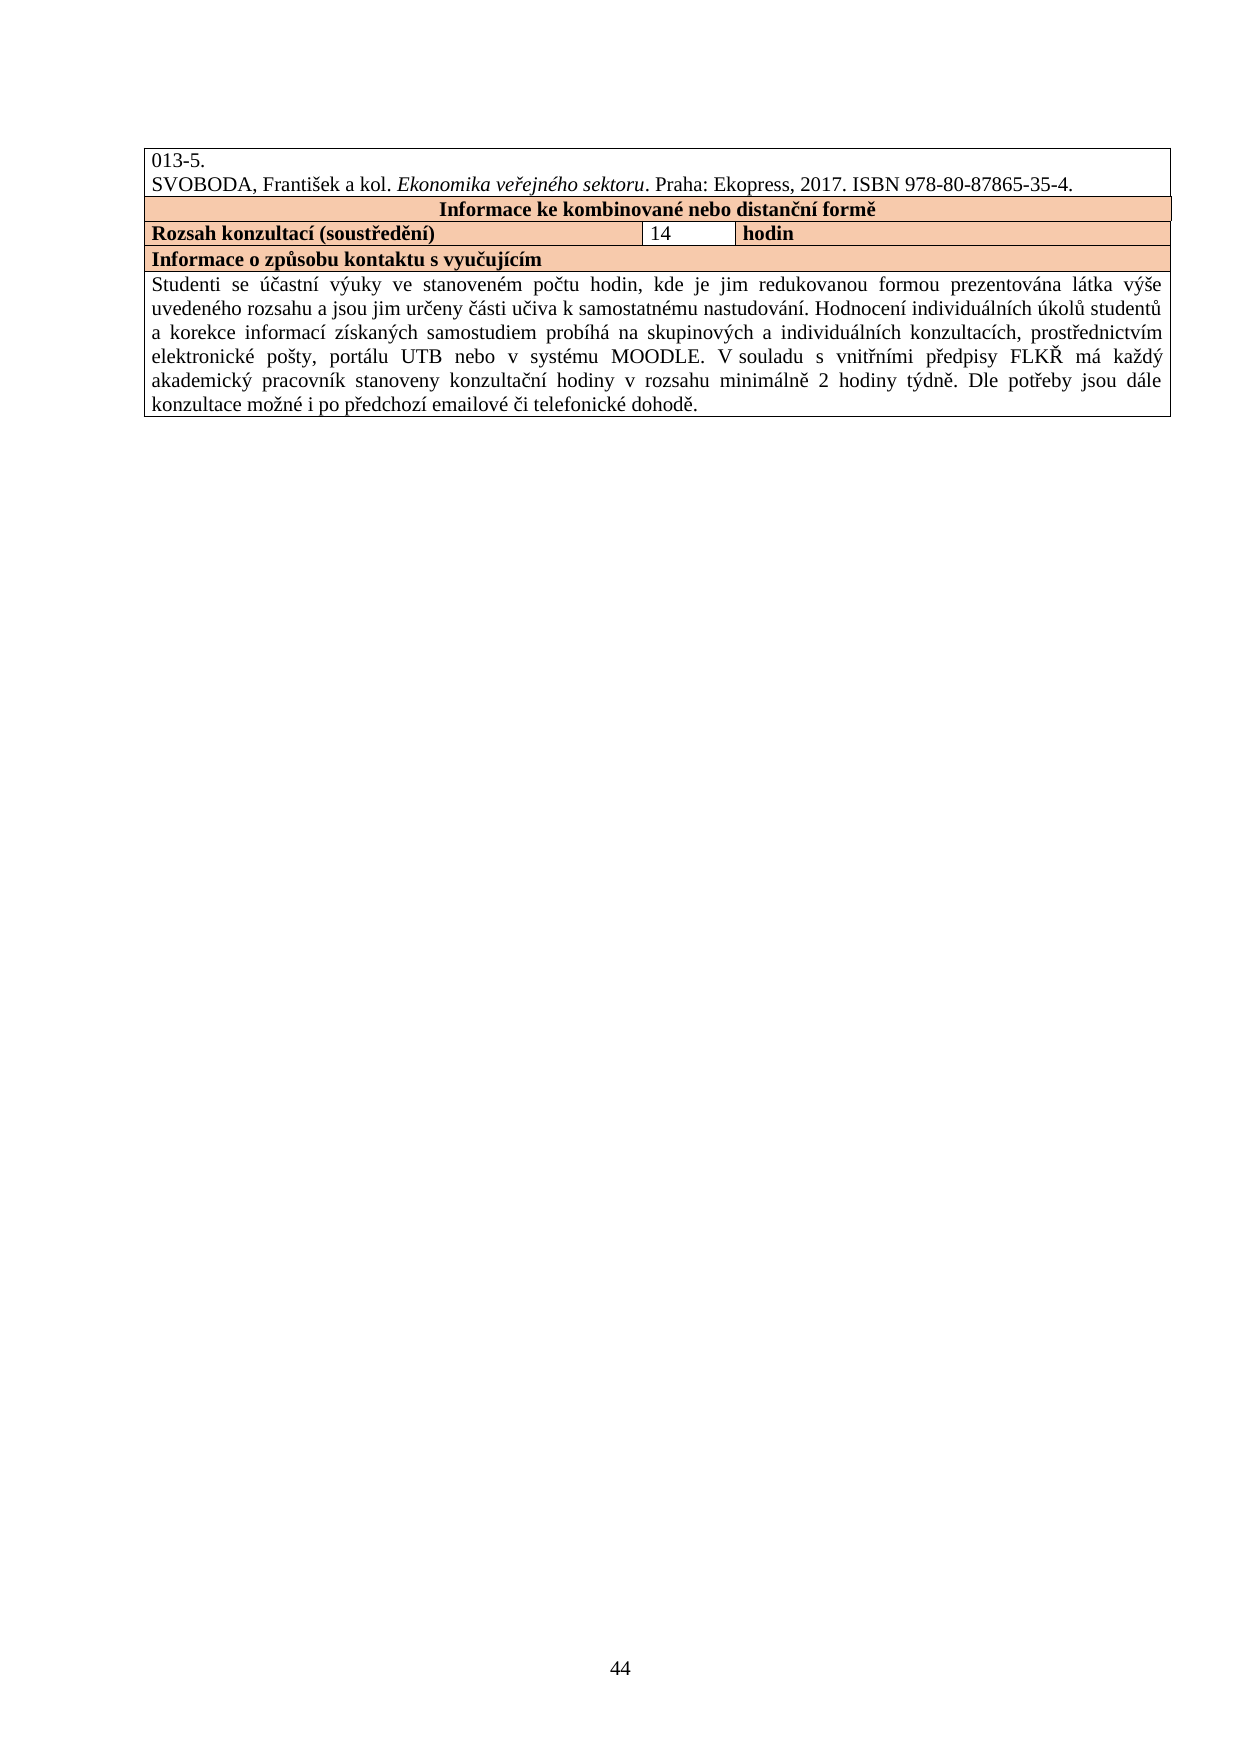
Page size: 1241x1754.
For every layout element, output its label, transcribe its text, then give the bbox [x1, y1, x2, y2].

table_cell Studenti se účastní výuky ve stanoveném počtu hodin, kde je jim redukovanou formou prezentována látka výše uvedeného rozsahu a jsou jim určeny části učiva k samostatnému nastudování. Hodnocení individuálních úkolů studentů a korekce informací získaných samostudiem probíhá na skupinových a individuálních konzultacích, prostřednictvím elektronické pošty, portálu UTB nebo v systému MOODLE. V souladu s vnitřními předpisy FLKŘ má každý akademický pracovník stanoveny konzultační hodiny v rozsahu minimálně 2 hodiny týdně. Dle potřeby jsou dále konzultace možné i po předchozí emailové či telefonické dohodě. [145, 272, 1170, 416]
table_cell Informace o způsobu kontaktu s vyučujícím [145, 246, 1170, 271]
table_cell Rozsah konzultací (soustředění) [145, 222, 642, 245]
table_cell 14 [643, 222, 735, 245]
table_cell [145, 149, 1170, 196]
table_cell hodin [736, 222, 1170, 245]
table_cell Informace ke kombinované nebo distanční formě [145, 197, 1171, 221]
